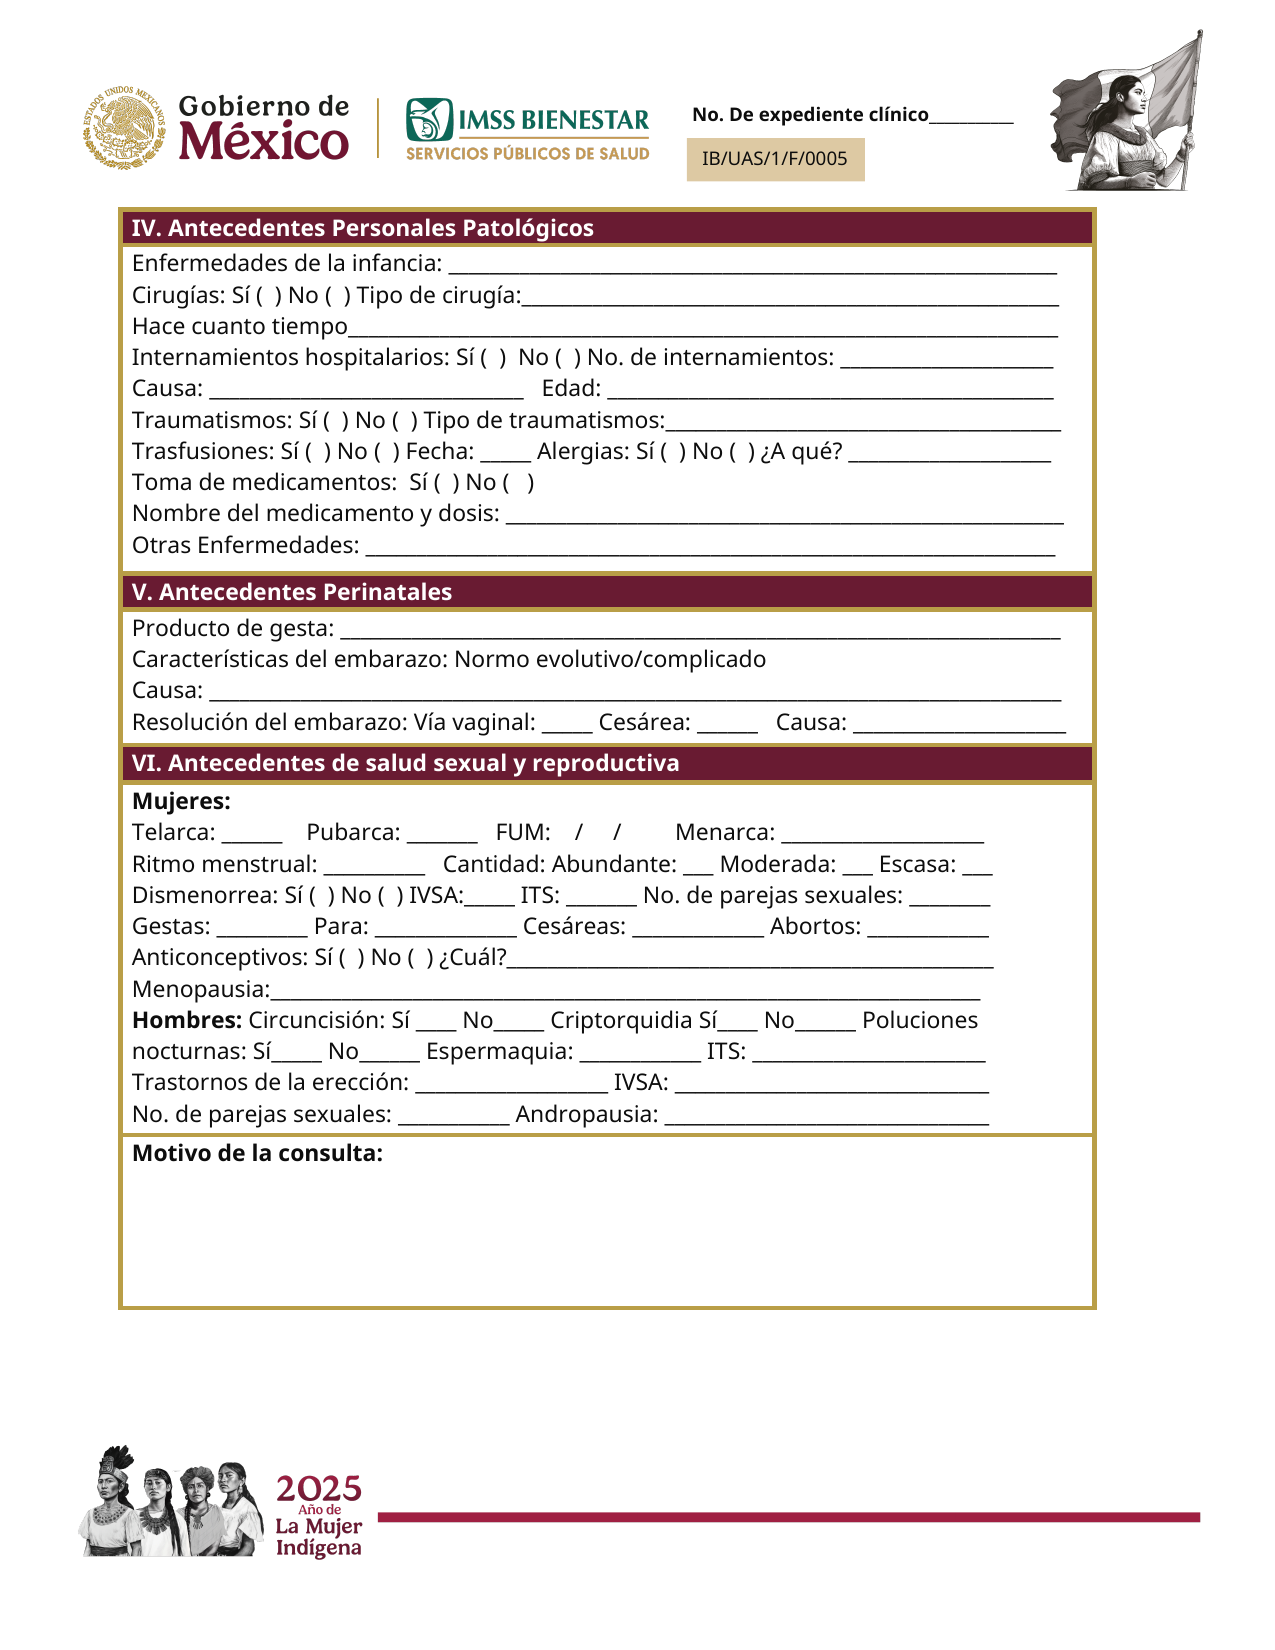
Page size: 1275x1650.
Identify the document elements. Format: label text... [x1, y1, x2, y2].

table_cell Motivo de la consulta: [123, 1137, 1092, 1306]
table_cell Mujeres: Telarca: ______ Pubarca: _______ FUM: / / Menarca: ____________________ Ritmo menstrual: __________ Cantidad: Abundante: ___ Moderada: ___ Escasa: ___ Dismenorrea: Sí ( ) No ( ) IVSA:_____ ITS: _______ No. de parejas sexuales: ________ Gestas: _________ Para: ______________ Cesáreas: _____________ Abortos: ____________ Anticonceptivos: Sí ( ) No ( ) ¿Cuál?________________________________________________ Menopausia:______________________________________________________________________ Hombres: Circuncisión: Sí ____ No_____ Criptorquidia Sí____ No______ Poluciones nocturnas: Sí_____ No______ Espermaquia: ____________ ITS: _______________________ Trastornos de la erección: ___________________ IVSA: _______________________________ No. de parejas sexuales: ___________ Andropausia: ________________________________ [123, 785, 1092, 1133]
table_header IV. Antecedentes Personales Patológicos [123, 212, 1092, 243]
table_cell VI. Antecedentes de salud sexual y reproductiva [123, 747, 1092, 780]
table_cell Producto de gesta: _______________________________________________________________________ Características del embarazo: Normo evolutivo/complicado Causa: ____________________________________________________________________________________ Resolución del embarazo: Vía vaginal: _____ Cesárea: ______ Causa: _____________________ [123, 612, 1092, 743]
table_cell Enfermedades de la infancia: ____________________________________________________________ Cirugías: Sí ( ) No ( ) Tipo de cirugía:_____________________________________________________ Hace cuanto tiempo______________________________________________________________________ Internamientos hospitalarios: Sí ( ) No ( ) No. de internamientos: _____________________ Causa: _______________________________ Edad: ____________________________________________ Traumatismos: Sí ( ) No ( ) Tipo de traumatismos:_______________________________________ Trasfusiones: Sí ( ) No ( ) Fecha: _____ Alergias: Sí ( ) No ( ) ¿A qué? ____________________ Toma de medicamentos: Sí ( ) No ( ) Nombre del medicamento y dosis: _______________________________________________________ Otras Enfermedades: ____________________________________________________________________ [123, 247, 1092, 571]
table_cell V. Antecedentes Perinatales [123, 576, 1092, 607]
picture [1, 0, 1274, 1650]
